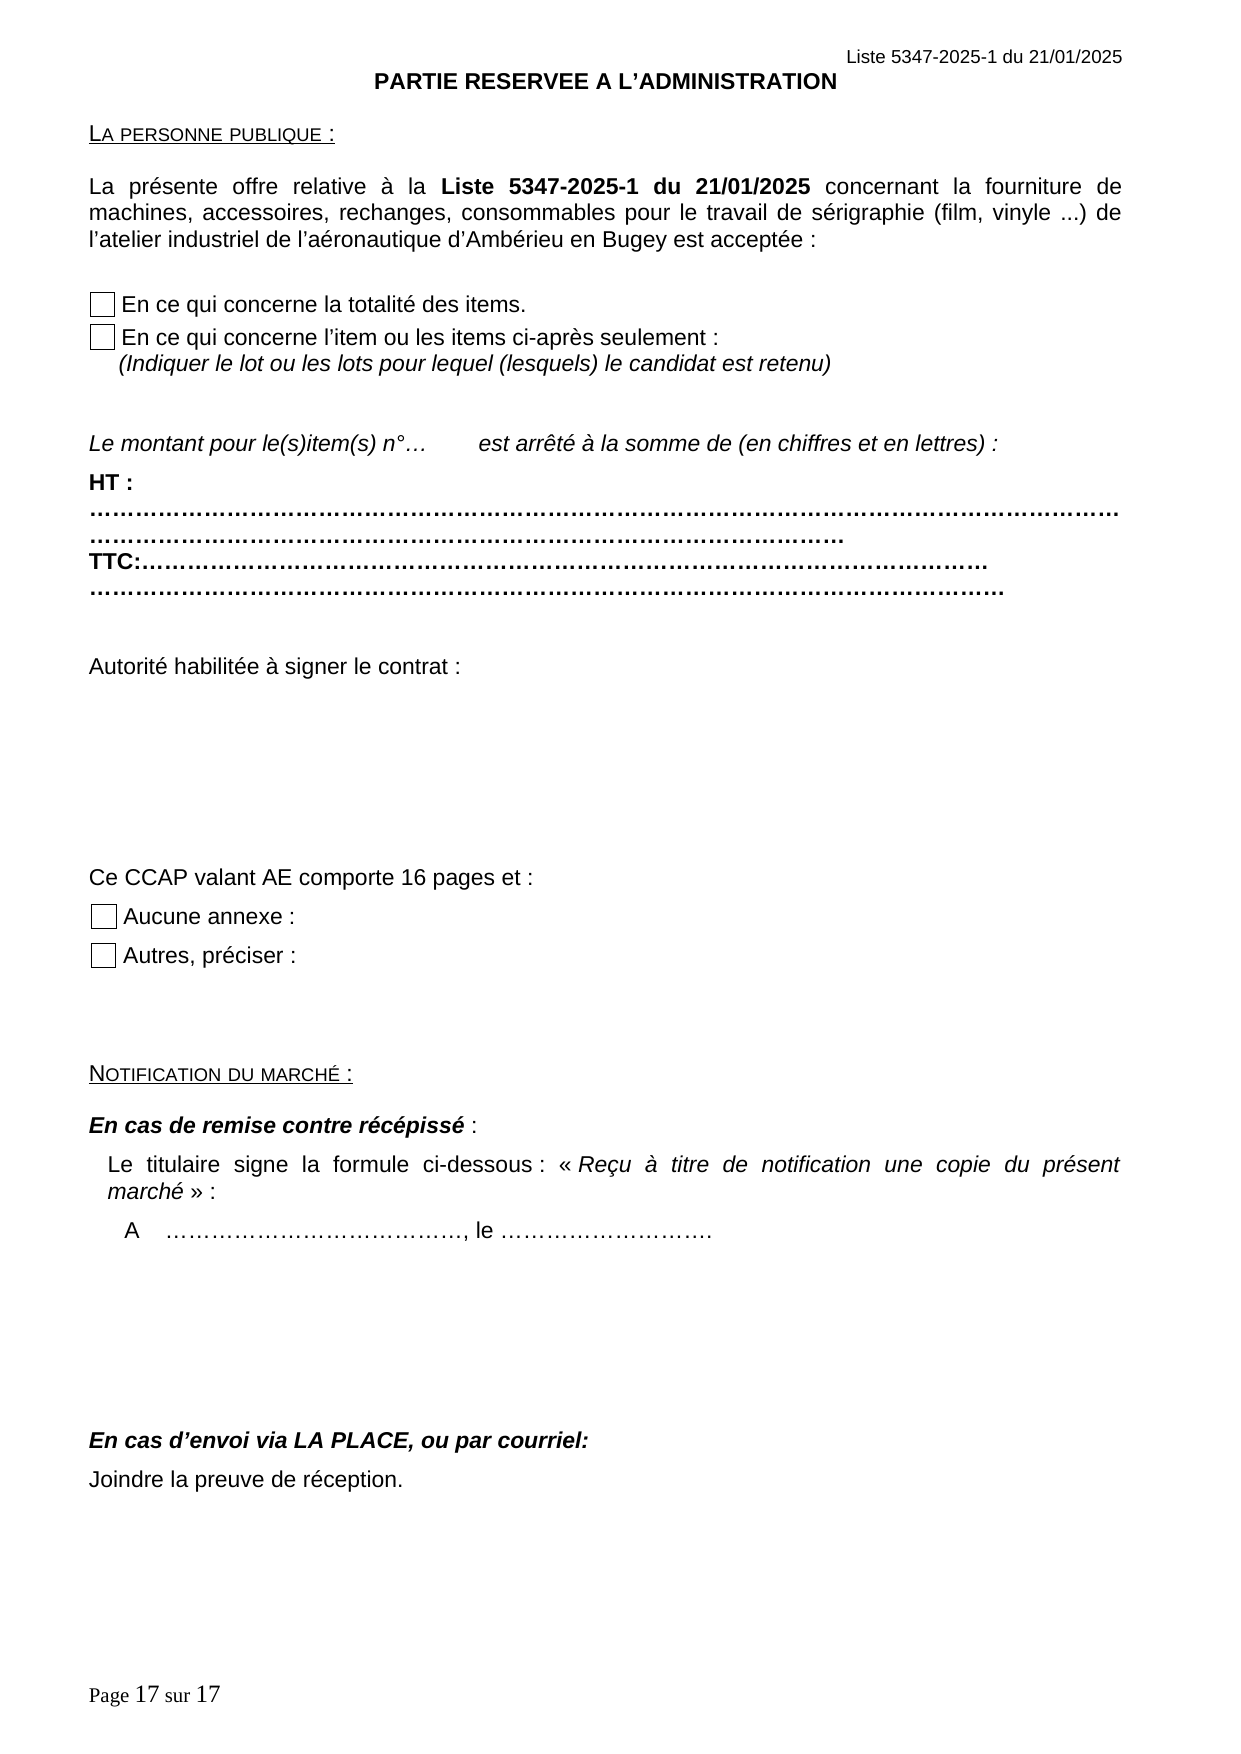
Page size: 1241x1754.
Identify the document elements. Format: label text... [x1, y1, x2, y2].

text En ce qui concerne l’item ou les items ci-après seulement : [89, 323, 1122, 350]
text Autres, préciser : [32, 942, 1122, 968]
text Notification du marché : [89, 1060, 1122, 1086]
text Aucune annexe : [32, 903, 1122, 929]
text Autorité habilitée à signer le contrat : [89, 653, 1122, 680]
text A …………………………………, le ………………………. [89, 1217, 1122, 1243]
text Ce CCAP valant AE comporte 16 pages et : [89, 864, 1122, 891]
text La personne publique : [89, 120, 1122, 147]
text La présente offre relative à la Liste 5347-2025-1 du 21/01/2025 concernant la fourniture de machines, accessoires, rechanges, consommables pour le travail de sérigraphie (film, vinyle ...) de l’atelier industriel de l’aéronautique d’Ambérieu en Bugey est acceptée : [89, 173, 1122, 252]
text PARTIE RESERVEE A L’ADMINISTRATION [89, 68, 1122, 94]
text En ce qui concerne la totalité des items. [89, 291, 1122, 317]
text En cas de remise contre récépissé : [89, 1112, 1122, 1139]
text HT :……………………………………………………………………………………………………………………………………………………………………………………………………………… [89, 469, 1122, 548]
text En cas d’envoi via LA PLACE, ou par courriel: [89, 1427, 1122, 1454]
text Le titulaire signe la formule ci-dessous : « Reçu à titre de notification une copie du présent marché » : [107, 1151, 1122, 1204]
text Joindre la preuve de réception. [89, 1466, 1122, 1493]
text Le montant pour le(s)item(s) n°… est arrêté à la somme de (en chiffres et en lettres) : [89, 430, 1122, 456]
text (Indiquer le lot ou les lots pour lequel (lesquels) le candidat est retenu) [89, 350, 1122, 376]
text TTC:………………………………………………………………………………………………… ………………………………………………………………………………………………………… [89, 548, 1122, 601]
